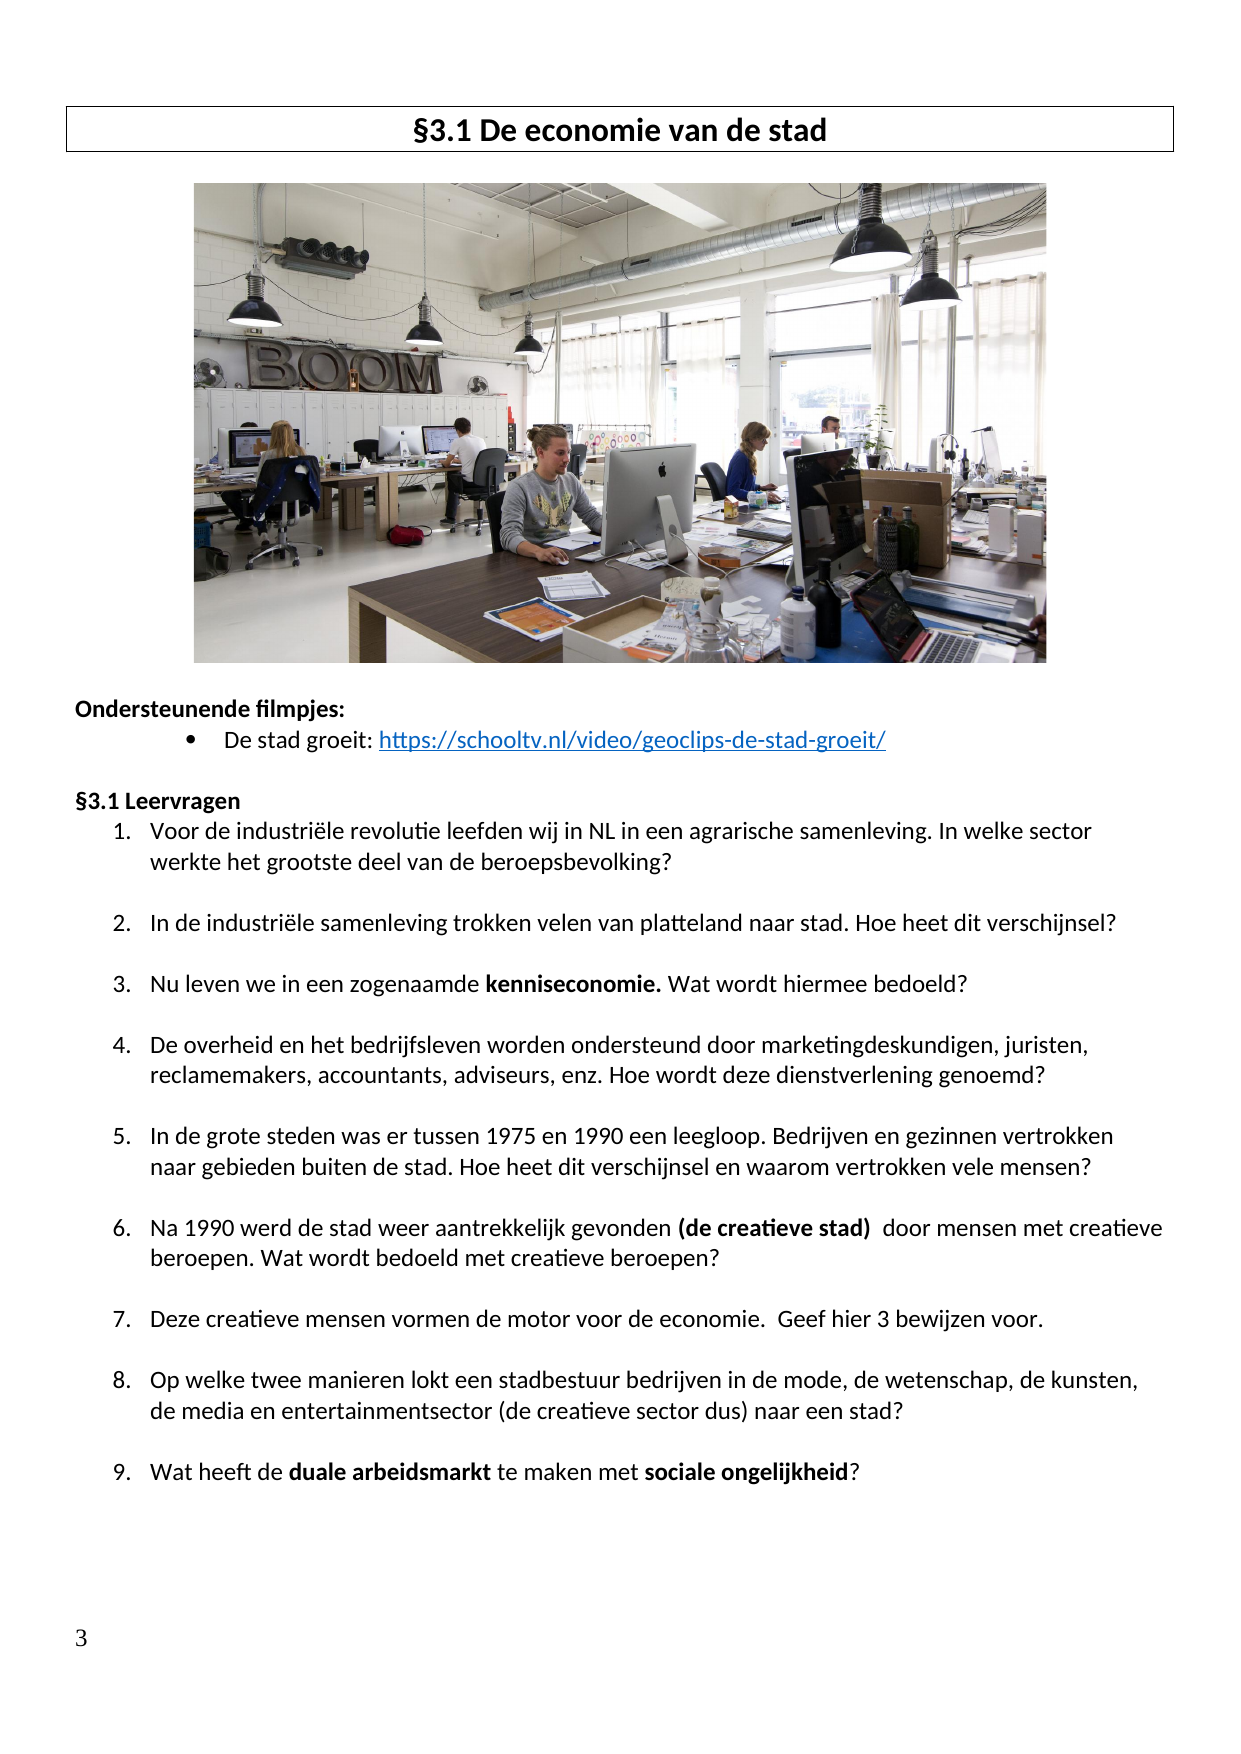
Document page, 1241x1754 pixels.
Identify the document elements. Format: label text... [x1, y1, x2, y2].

list Deze creatieve mensen vormen de motor voor de economie. Geef hier 3 bewijzen voor. [112, 1304, 1165, 1334]
text §3.1 Leervragen [75, 754, 1165, 815]
list De overheid en het bedrijfsleven worden ondersteund door marketingdeskundigen, juristen, reclamemakers, accountants, adviseurs, enz. Hoe wordt deze dienstverlening genoemd? [112, 1029, 1165, 1090]
list Op welke twee manieren lokt een stadbestuur bedrijven in de mode, de wetenschap, de kunsten, de media en entertainmentsector (de creatieve sector dus) naar een stad? [112, 1365, 1165, 1426]
list Wat heeft de duale arbeidsmarkt te maken met sociale ongelijkheid? [112, 1456, 1165, 1487]
list Voor de industriële revolutie leefden wij in NL in een agrarische samenleving. In welke sector werkte het grootste deel van de beroepsbevolking? [112, 815, 1165, 876]
text §3.1 De economie van de stad [67, 107, 1173, 151]
picture [193, 183, 1047, 663]
list Na 1990 werd de stad weer aantrekkelijk gevonden (de creatieve stad) door mensen met creatieve beroepen. Wat wordt bedoeld met creatieve beroepen? [112, 1212, 1165, 1273]
list In de grote steden was er tussen 1975 en 1990 een leegloop. Bedrijven en gezinnen vertrokken naar gebieden buiten de stad. Hoe heet dit verschijnsel en waarom vertrokken vele mensen? [112, 1121, 1165, 1182]
list Nu leven we in een zogenaamde kenniseconomie. Wat wordt hiermee bedoeld? [112, 968, 1165, 998]
list De stad groeit: https://schooltv.nl/video/geoclips-de-stad-groeit/ [186, 724, 1165, 754]
list In de industriële samenleving trokken velen van platteland naar stad. Hoe heet dit verschijnsel? [112, 907, 1165, 937]
text Ondersteunende filmpjes: [75, 693, 1165, 724]
